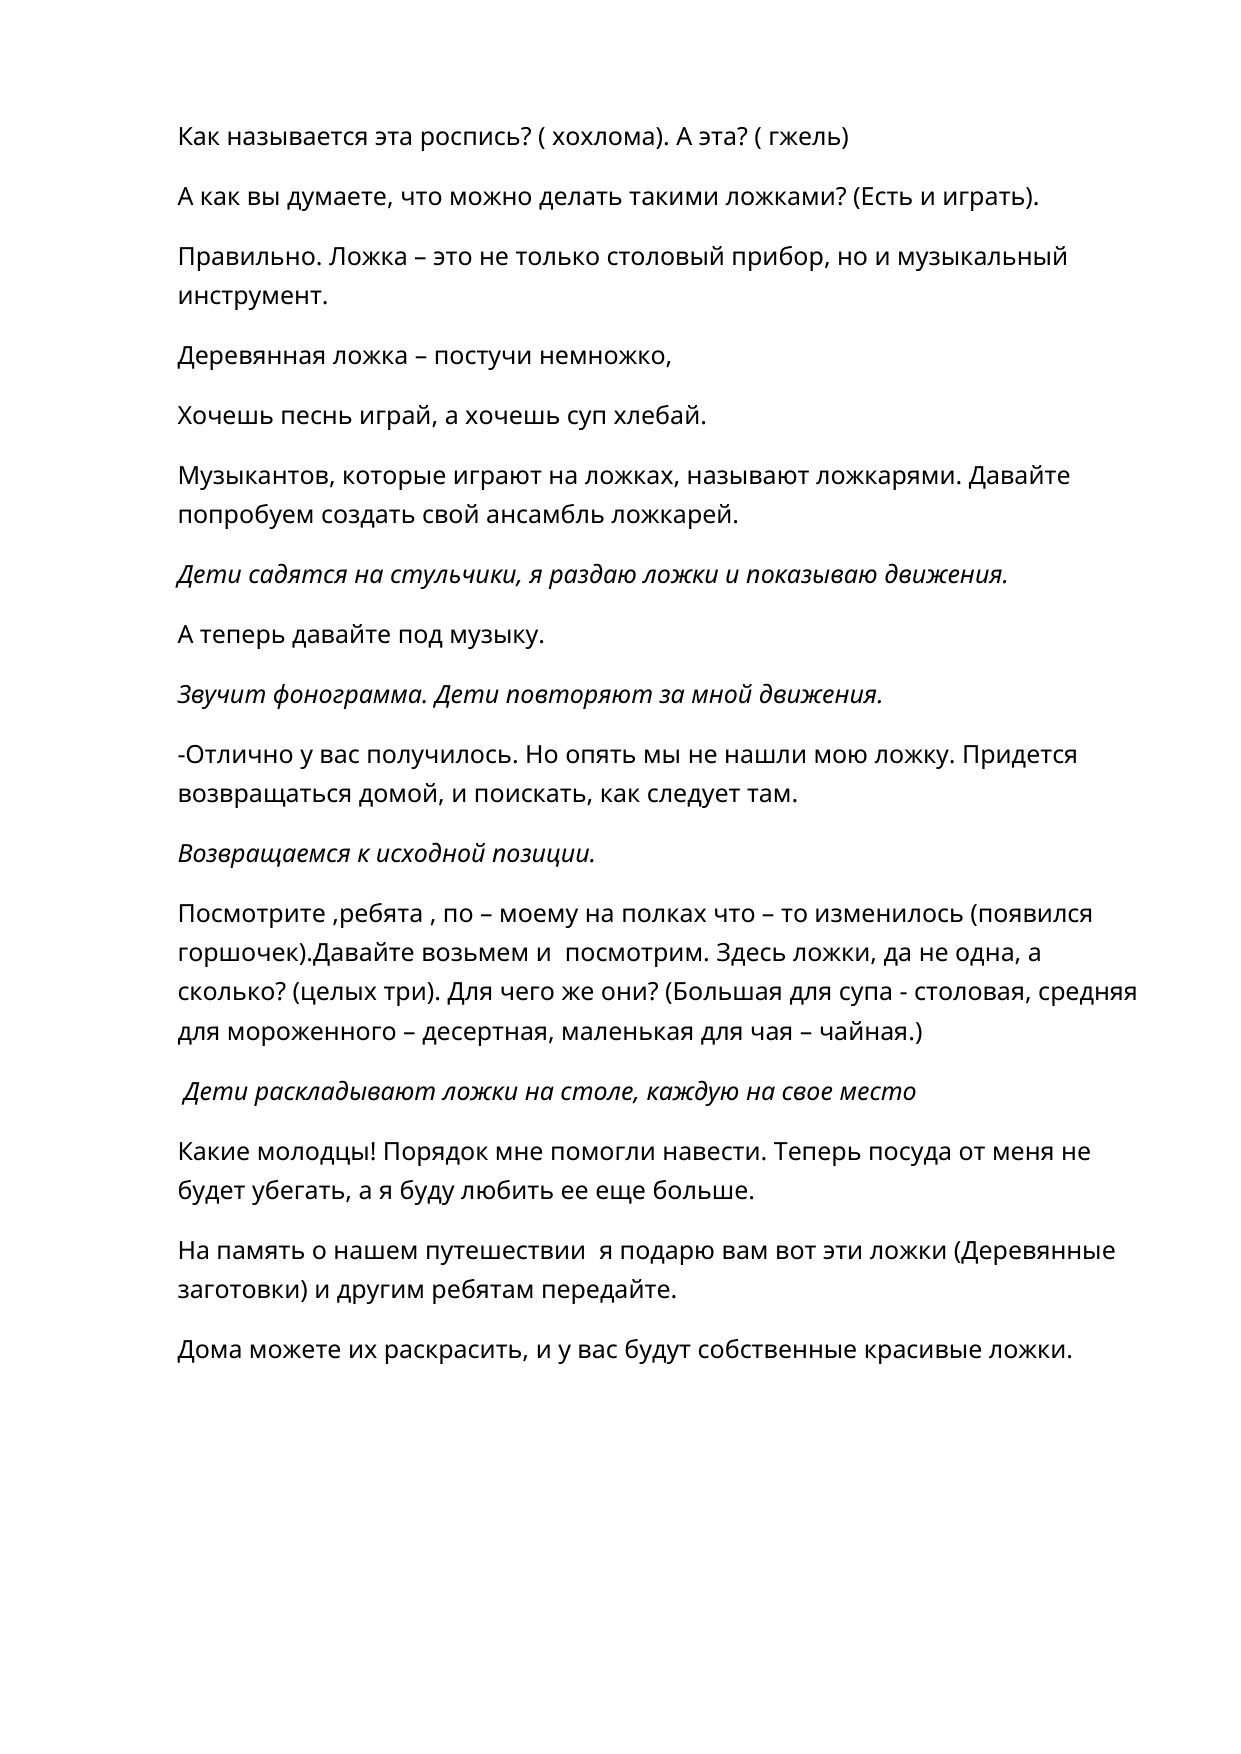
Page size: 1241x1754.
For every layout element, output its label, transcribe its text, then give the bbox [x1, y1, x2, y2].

text Дети садятся на стульчики, я раздаю ложки и показываю движения. [177, 556, 1152, 591]
text Хочешь песнь играй, а хочешь суп хлебай. [177, 397, 1152, 431]
text Правильно. Ложка – это не только столовый прибор, но и музыкальный инструмент. [177, 238, 1152, 311]
text Дома можете их раскрасить, и у вас будут собственные красивые ложки. [177, 1331, 1152, 1366]
text Музыкантов, которые играют на ложках, называют ложкарями. Давайте попробуем создать свой ансамбль ложкарей. [177, 457, 1152, 531]
text -Отлично у вас получилось. Но опять мы не нашли мою ложку. Придется возвращаться домой, и поискать, как следует там. [177, 736, 1152, 810]
text Дети раскладывают ложки на столе, каждую на свое место [177, 1073, 1152, 1107]
text А теперь давайте под музыку. [177, 616, 1152, 651]
text На память о нашем путешествии я подарю вам вот эти ложки (Деревянные заготовки) и другим ребятам передайте. [177, 1232, 1152, 1306]
text А как вы думаете, что можно делать такими ложками? (Есть и играть). [177, 178, 1152, 212]
text Посмотрите ,ребята , по – моему на полках что – то изменилось (появился горшочек).Давайте возьмем и посмотрим. Здесь ложки, да не одна, а сколько? (целых три). Для чего же они? (Большая для супа - столовая, средняя для мороженного – десертная, маленькая для чая – чайная.) [177, 896, 1152, 1047]
text Возвращаемся к исходной позиции. [177, 836, 1152, 870]
text Как называется эта роспись? ( хохлома). А эта? ( гжель) [177, 118, 1152, 152]
text Какие молодцы! Порядок мне помогли навести. Теперь посуда от меня не будет убегать, а я буду любить ее еще больше. [177, 1133, 1152, 1206]
text Звучит фонограмма. Дети повторяют за мной движения. [177, 676, 1152, 711]
text Деревянная ложка – постучи немножко, [177, 337, 1152, 371]
